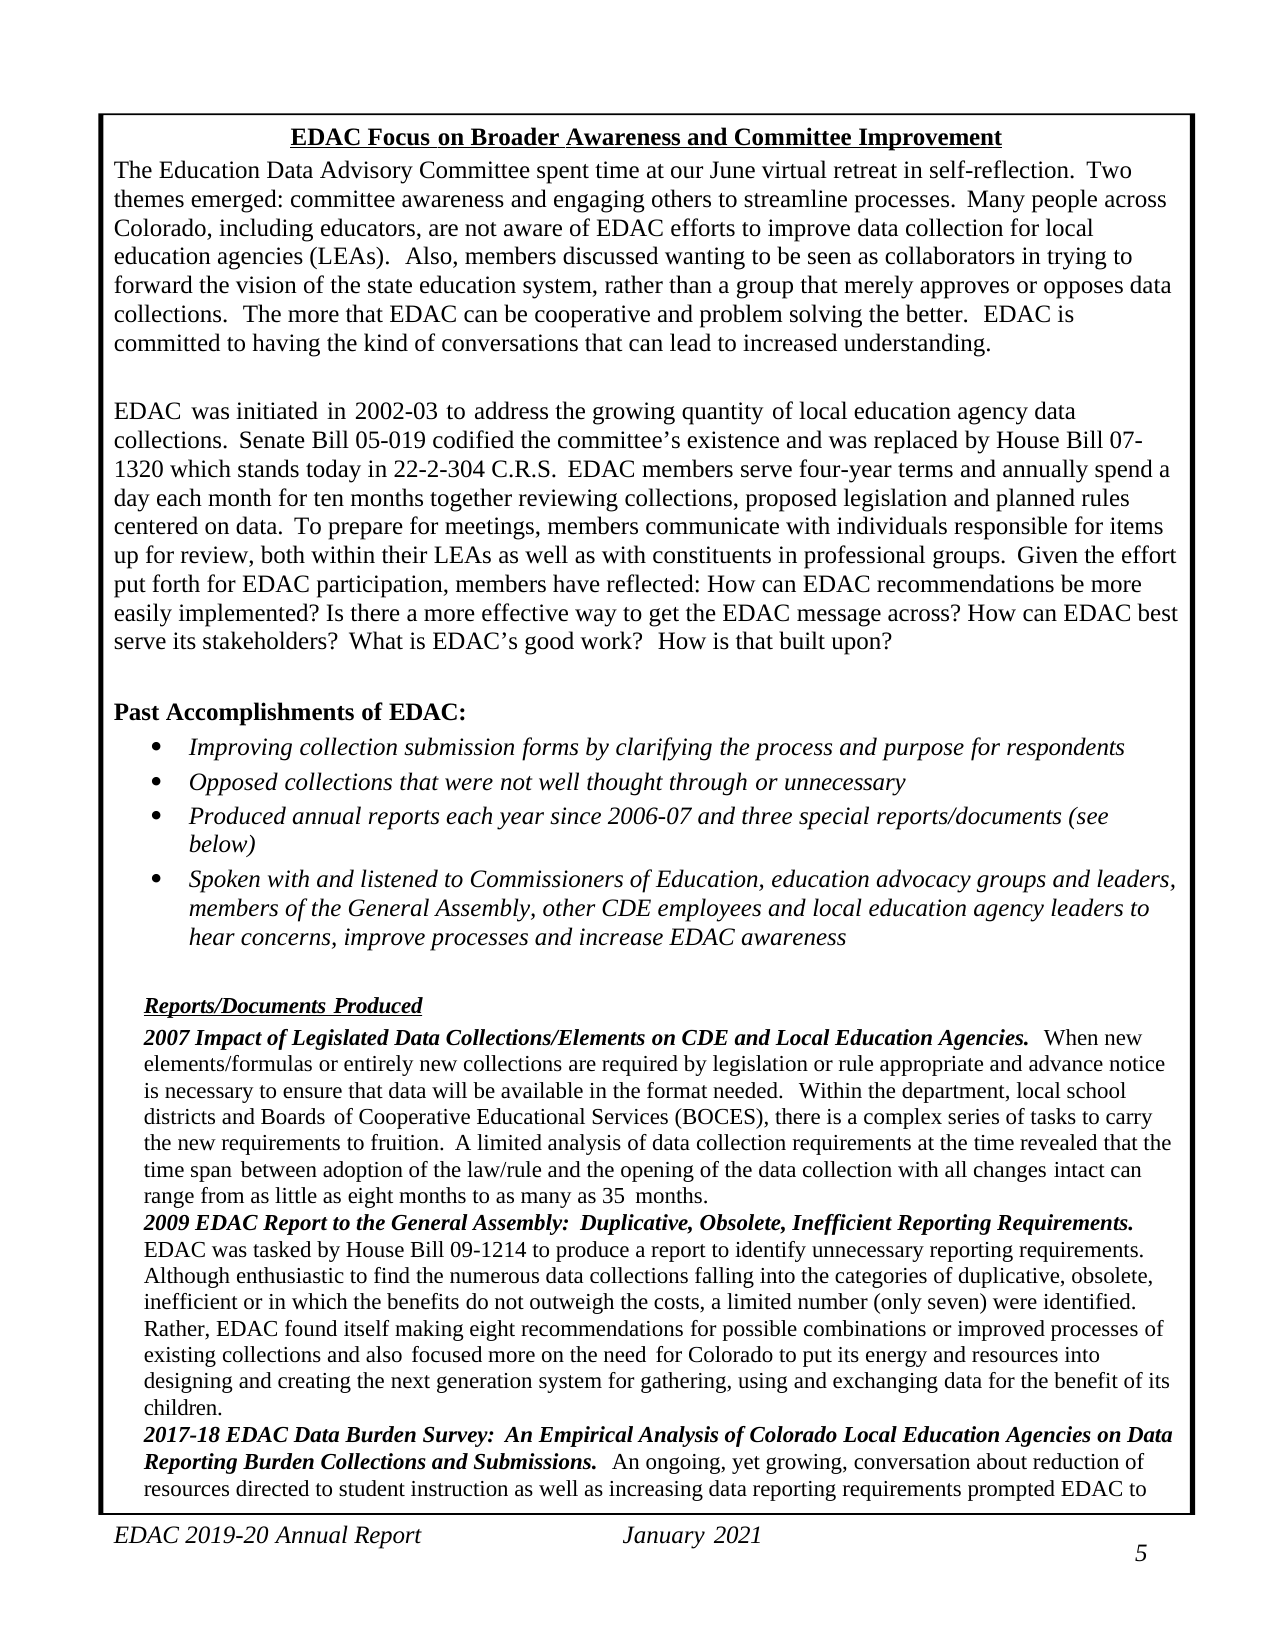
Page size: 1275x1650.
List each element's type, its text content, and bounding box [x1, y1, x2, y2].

subtitle Past Accomplishments of EDAC: [113, 697, 1206, 726]
text Reports/Documents Produced [143, 992, 1206, 1019]
text EDAC was initiated in 2002-03 to address the growing quantity of local education agency data collections. Senate Bill 05-019 codified the committee’s existence and was replaced by House Bill 07- 1320 which stands today in 22-2-304 C.R.S. EDAC members serve four-year terms and annually spend a day each month for ten months together reviewing collections, proposed legislation and planned rules centered on data. To prepare for meetings, members communicate with individuals responsible for items up for review, both within their LEAs as well as with constituents in professional groups. Given the effort put forth for EDAC participation, members have reflected: How can EDAC recommendations be more easily implemented? Is there a more effective way to get the EDAC message across? How can EDAC best serve its stakeholders? What is EDAC’s good work? How is that built upon? [113, 396, 1178, 655]
list Produced annual reports each year since 2006-07 and three special reports/documents (see below) [152, 802, 1114, 858]
subtitle EDAC Focus on Broader Awareness and Committee Improvement [290, 122, 1206, 151]
text 2009 EDAC Report to the General Assembly: Duplicative, Obsolete, Inefficient Reporting Requirements. EDAC was tasked by House Bill 09-1214 to produce a report to identify unnecessary reporting requirements. Although enthusiastic to find the numerous data collections falling into the categories of duplicative, obsolete, inefficient or in which the benefits do not outweigh the costs, a limited number (only seven) were identified. Rather, EDAC found itself making eight recommendations for possible combinations or improved processes of existing collections and also focused more on the need for Colorado to put its energy and resources into designing and creating the next generation system for gathering, using and exchanging data for the benefit of its children. [143, 1209, 1178, 1420]
list Opposed collections that were not well thought through or unnecessary [152, 767, 1206, 795]
text 2007 Impact of Legislated Data Collections/Elements on CDE and Local Education Agencies. When new elements/formulas or entirely new collections are required by legislation or rule appropriate and advance notice is necessary to ensure that data will be available in the format needed. Within the department, local school districts and Boards of Cooperative Educational Services (BOCES), there is a complex series of tasks to carry the new requirements to fruition. A limited analysis of data collection requirements at the time revealed that the time span between adoption of the law/rule and the opening of the data collection with all changes intact can range from as little as eight months to as many as 35 months. [143, 1024, 1178, 1208]
text forward the vision of the state education system, rather than a group that merely approves or opposes data collections. The more that EDAC can be cooperative and problem solving the better. EDAC is committed to having the kind of conversations that can lead to increased understanding. [113, 270, 1178, 357]
list Improving collection submission forms by clarifying the process and purpose for respondents [152, 732, 1206, 761]
text The Education Data Advisory Committee spent time at our June virtual retreat in self-reflection. Two themes emerged: committee awareness and engaging others to streamline processes. Many people across Colorado, including educators, are not aware of EDAC efforts to improve data collection for local education agencies (LEAs). Also, members discussed wanting to be seen as collaborators in trying to [113, 155, 1178, 270]
list Spoken with and listened to Commissioners of Education, education advocacy groups and leaders, members of the General Assembly, other CDE employees and local education agency leaders to hear concerns, improve processes and increase EDAC awareness [152, 864, 1183, 951]
text 2017-18 EDAC Data Burden Survey: An Empirical Analysis of Colorado Local Education Agencies on Data Reporting Burden Collections and Submissions. An ongoing, yet growing, conversation about reduction of resources directed to student instruction as well as increasing data reporting requirements prompted EDAC to [143, 1421, 1206, 1502]
